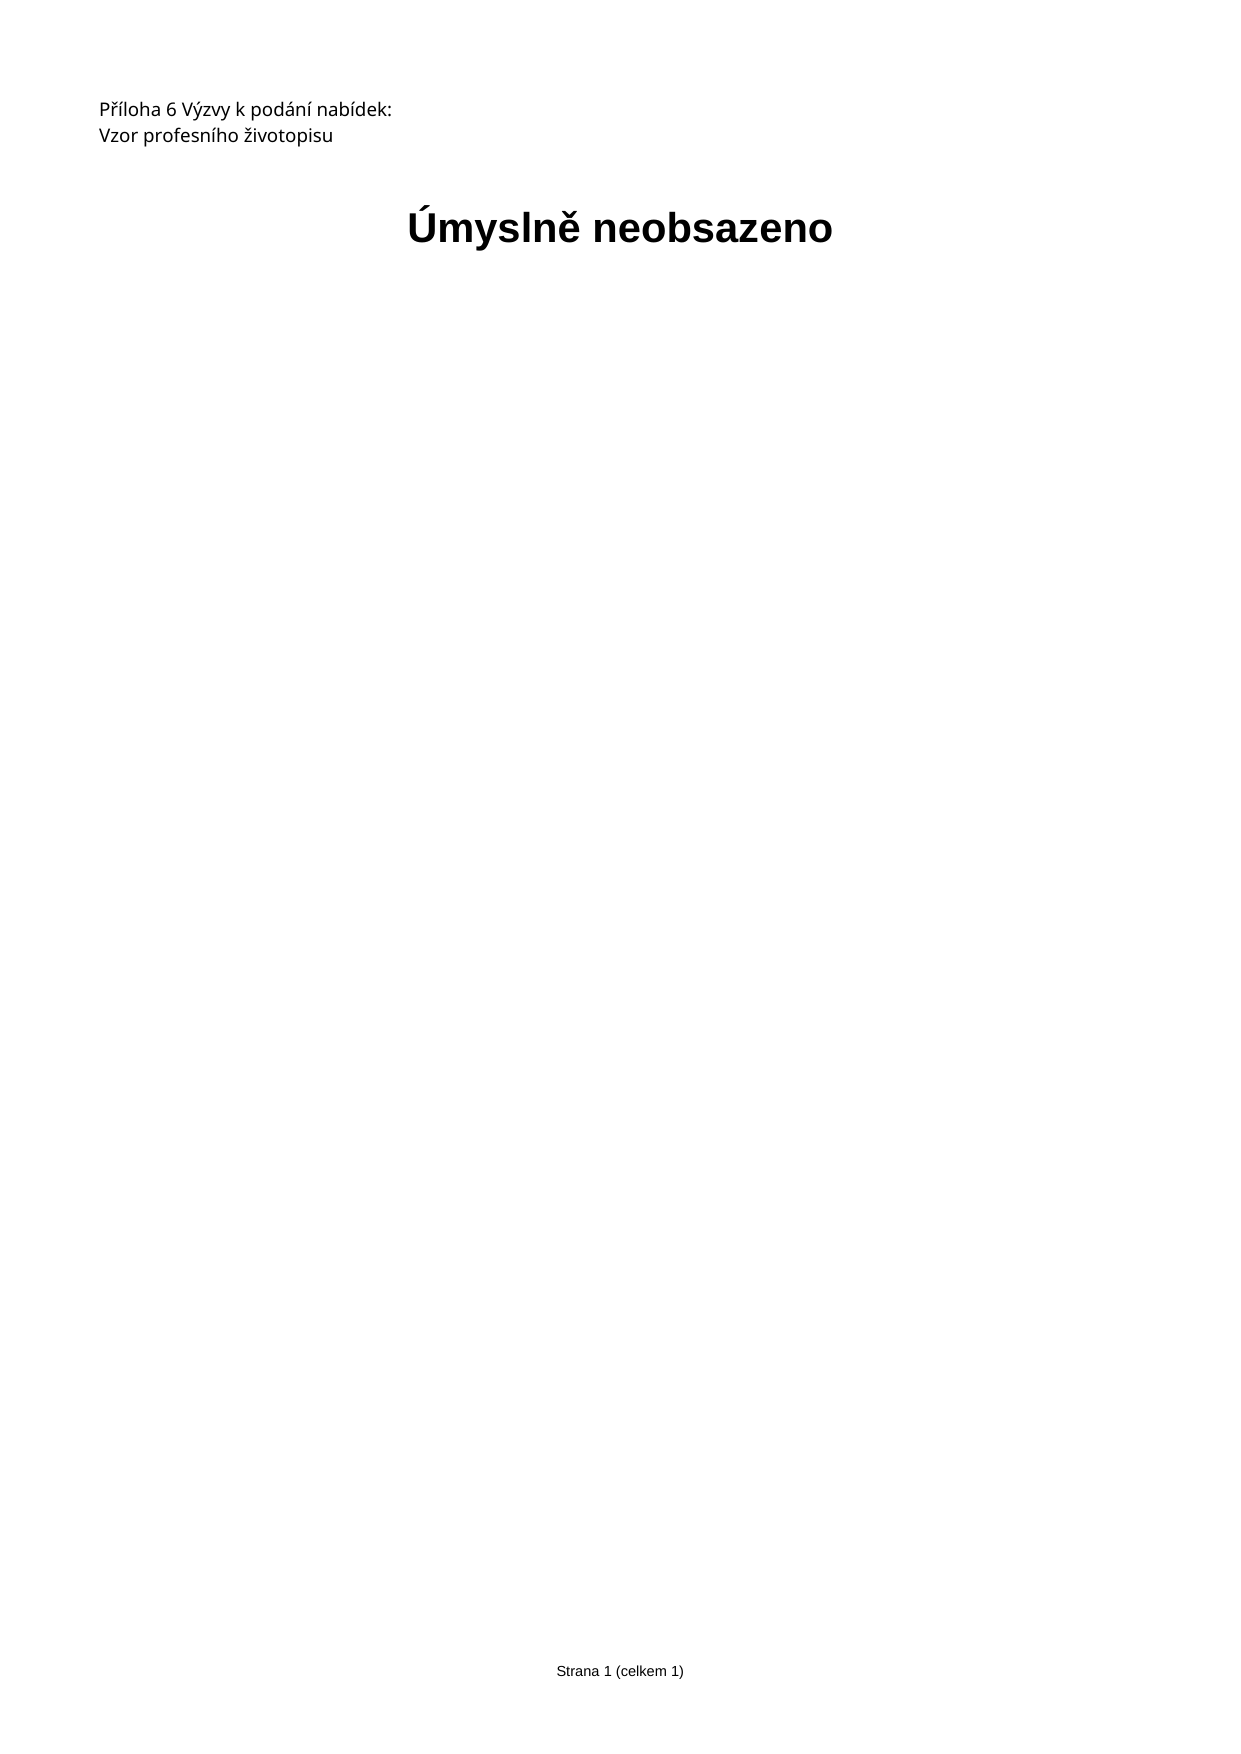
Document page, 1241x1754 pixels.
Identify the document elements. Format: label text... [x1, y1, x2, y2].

text Úmyslně neobsazeno [148, 203, 1093, 251]
